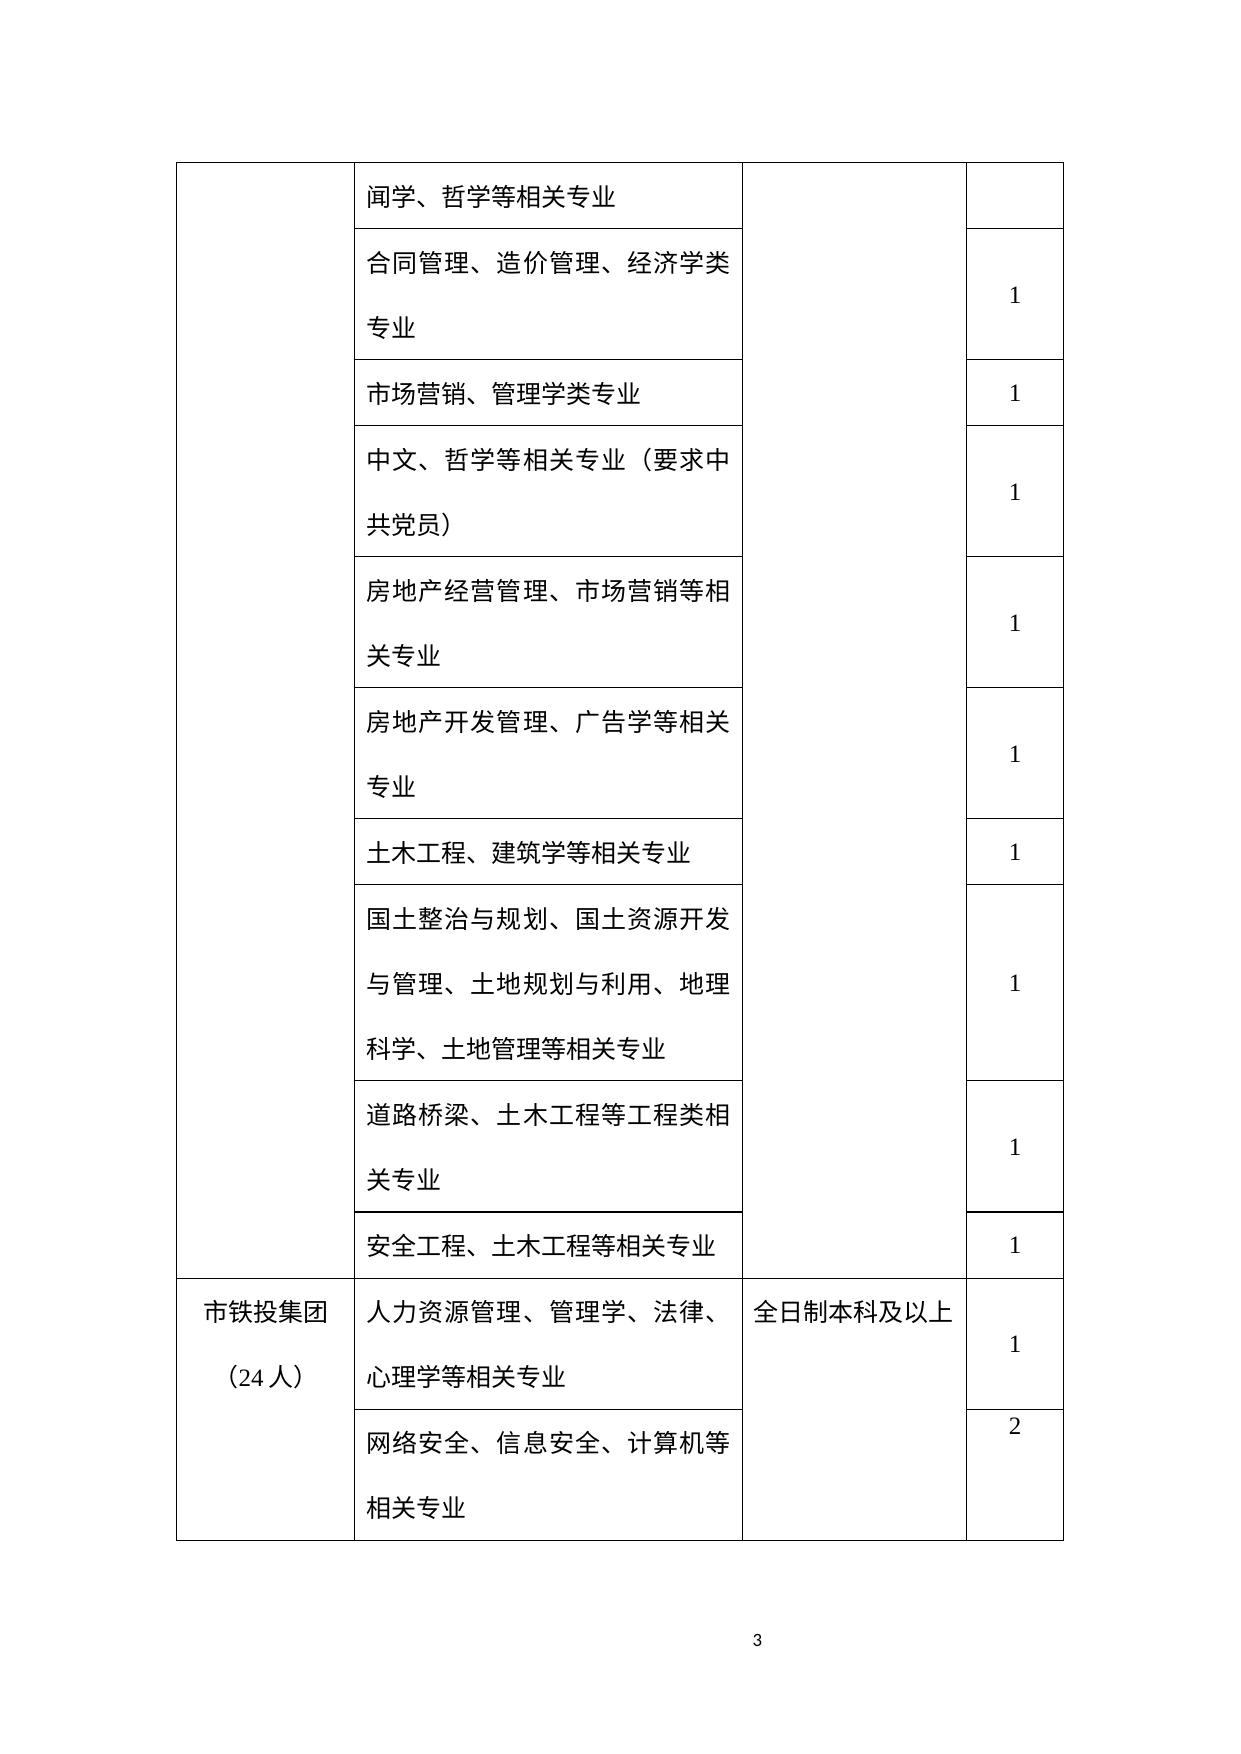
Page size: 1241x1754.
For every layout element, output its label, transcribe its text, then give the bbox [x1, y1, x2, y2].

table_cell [355, 163, 742, 228]
table_cell 1 [967, 1279, 1063, 1408]
table_cell 1 [967, 1081, 1063, 1211]
table_cell 安全工程、土木工程等相关专业 [355, 1213, 742, 1277]
table_cell 道路桥梁、土木工程等工程类相关专业 [355, 1081, 742, 1211]
table_cell 中文、哲学等相关专业（要求中共党员） [355, 426, 742, 556]
table_cell 市铁投集团 （24人） [177, 1279, 354, 1539]
table_cell 1 [967, 557, 1063, 687]
table_cell 1 [967, 426, 1063, 556]
table_cell 1 [967, 229, 1063, 359]
table_cell 合同管理、造价管理、经济学类专业 [355, 229, 742, 359]
table_cell 2 [967, 1410, 1063, 1539]
table_cell 1 [967, 163, 1063, 228]
table_cell 1 [967, 819, 1063, 884]
table_cell 全日制本科及以上 [743, 1279, 966, 1539]
table_cell 1 [967, 1213, 1063, 1277]
table_cell 1 [967, 885, 1063, 1080]
table_cell 1 [967, 360, 1063, 425]
table_cell 房地产经营管理、市场营销等相关专业 [355, 557, 742, 687]
table_cell 网络安全、信息安全、计算机等相关专业 [355, 1410, 742, 1539]
table_cell 人力资源管理、管理学、法律、心理学等相关专业 [355, 1279, 742, 1408]
table_cell 市场营销、管理学类专业 [355, 360, 742, 425]
table_cell 土木工程、建筑学等相关专业 [355, 819, 742, 884]
table_cell 1 [967, 688, 1063, 818]
table_cell 房地产开发管理、广告学等相关专业 [355, 688, 742, 818]
table_cell 国土整治与规划、国土资源开发与管理、土地规划与利用、地理科学、土地管理等相关专业 [355, 885, 742, 1080]
